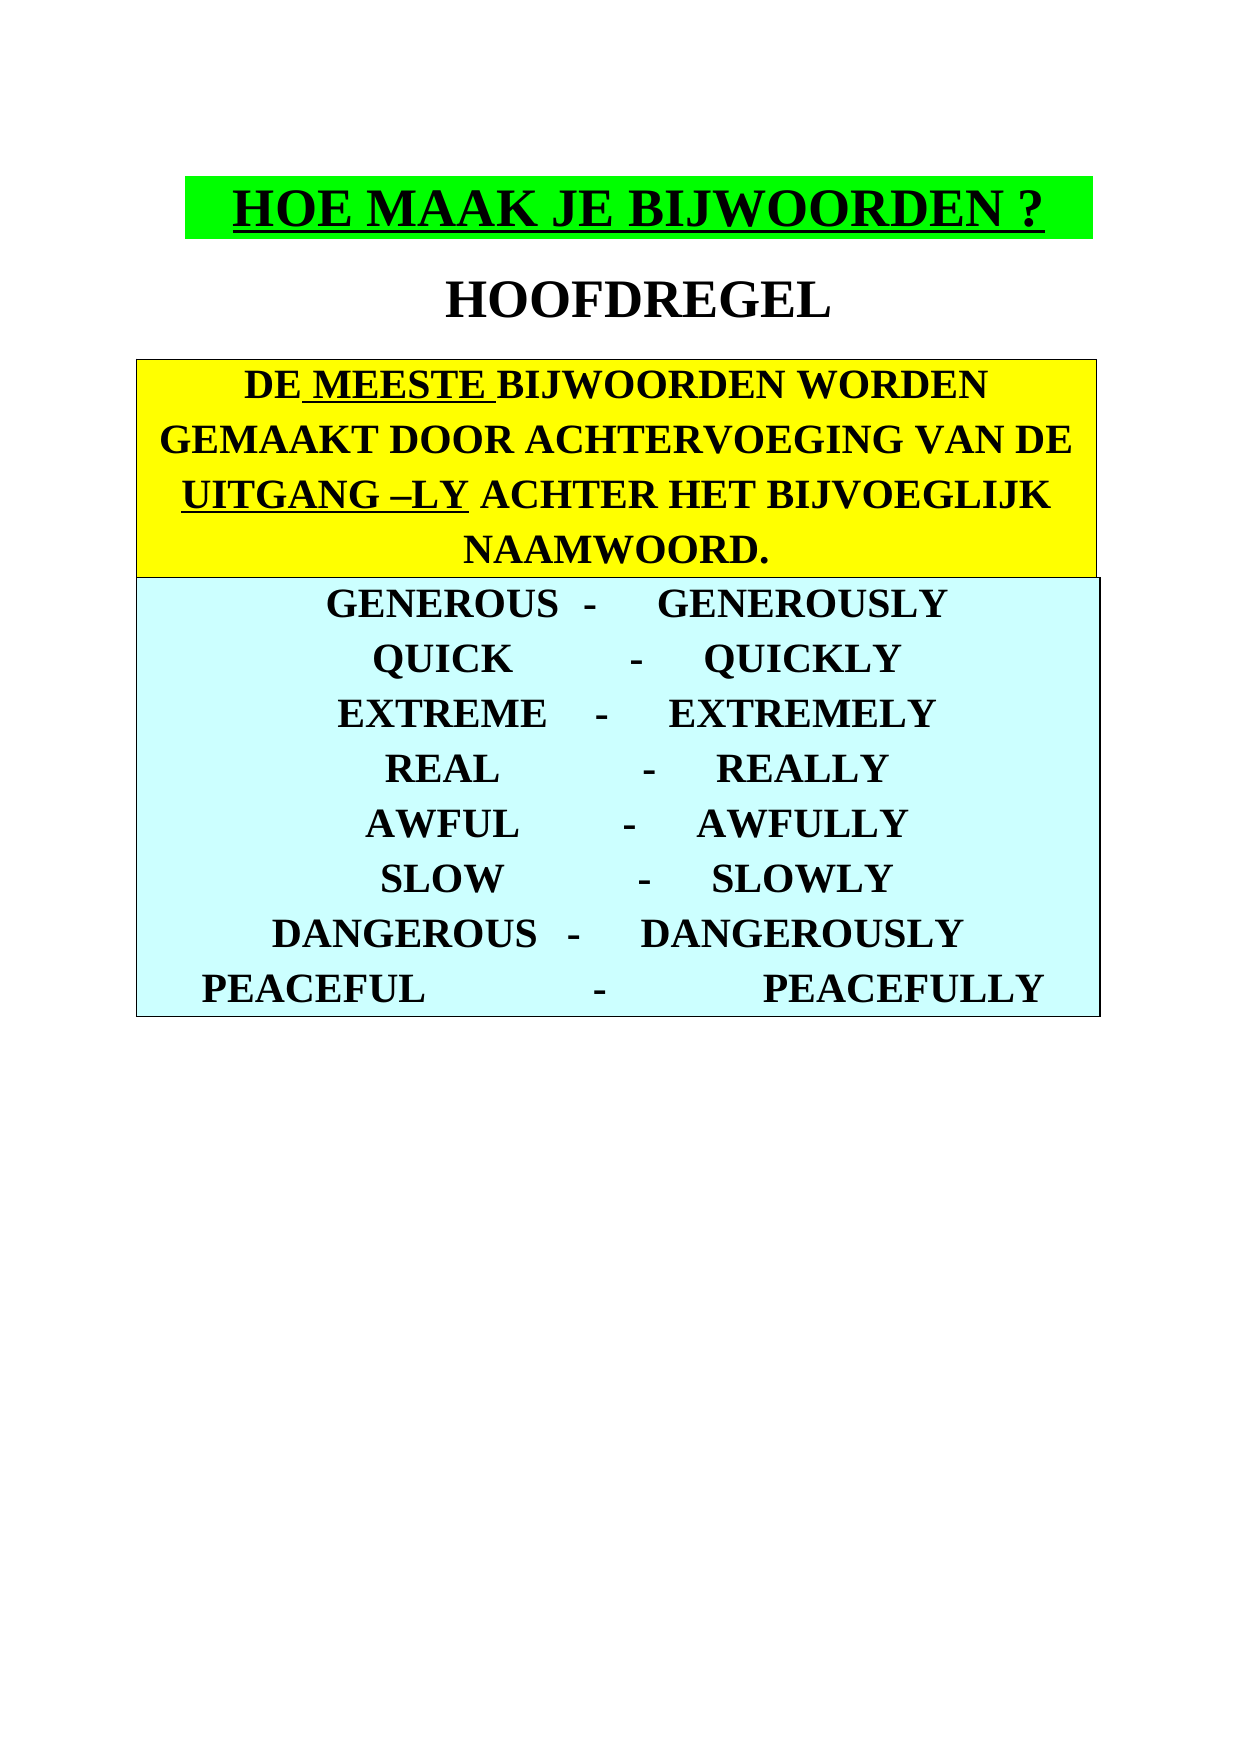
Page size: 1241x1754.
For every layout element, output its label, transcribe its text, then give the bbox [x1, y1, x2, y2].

table_header DE MEESTE BIJWOORDEN WORDEN GEMAAKT DOOR ACHTERVOEGING VAN DE UITGANG –LY ACHTER HET BIJVOEGLIJK NAAMWOORD. [137, 360, 1096, 577]
table_cell GENEROUS - GENEROUSLY QUICK - QUICKLY EXTREME - EXTREMELY REAL - REALLY AWFUL - AWFULLY SLOW - SLOWLY DANGEROUS - DANGEROUSLY PEACEFUL - PEACEFULLY [137, 578, 1099, 1016]
text HOE MAAK JE BIJWOORDEN ? [185, 176, 1093, 239]
text HOOFDREGEL [185, 267, 1093, 330]
